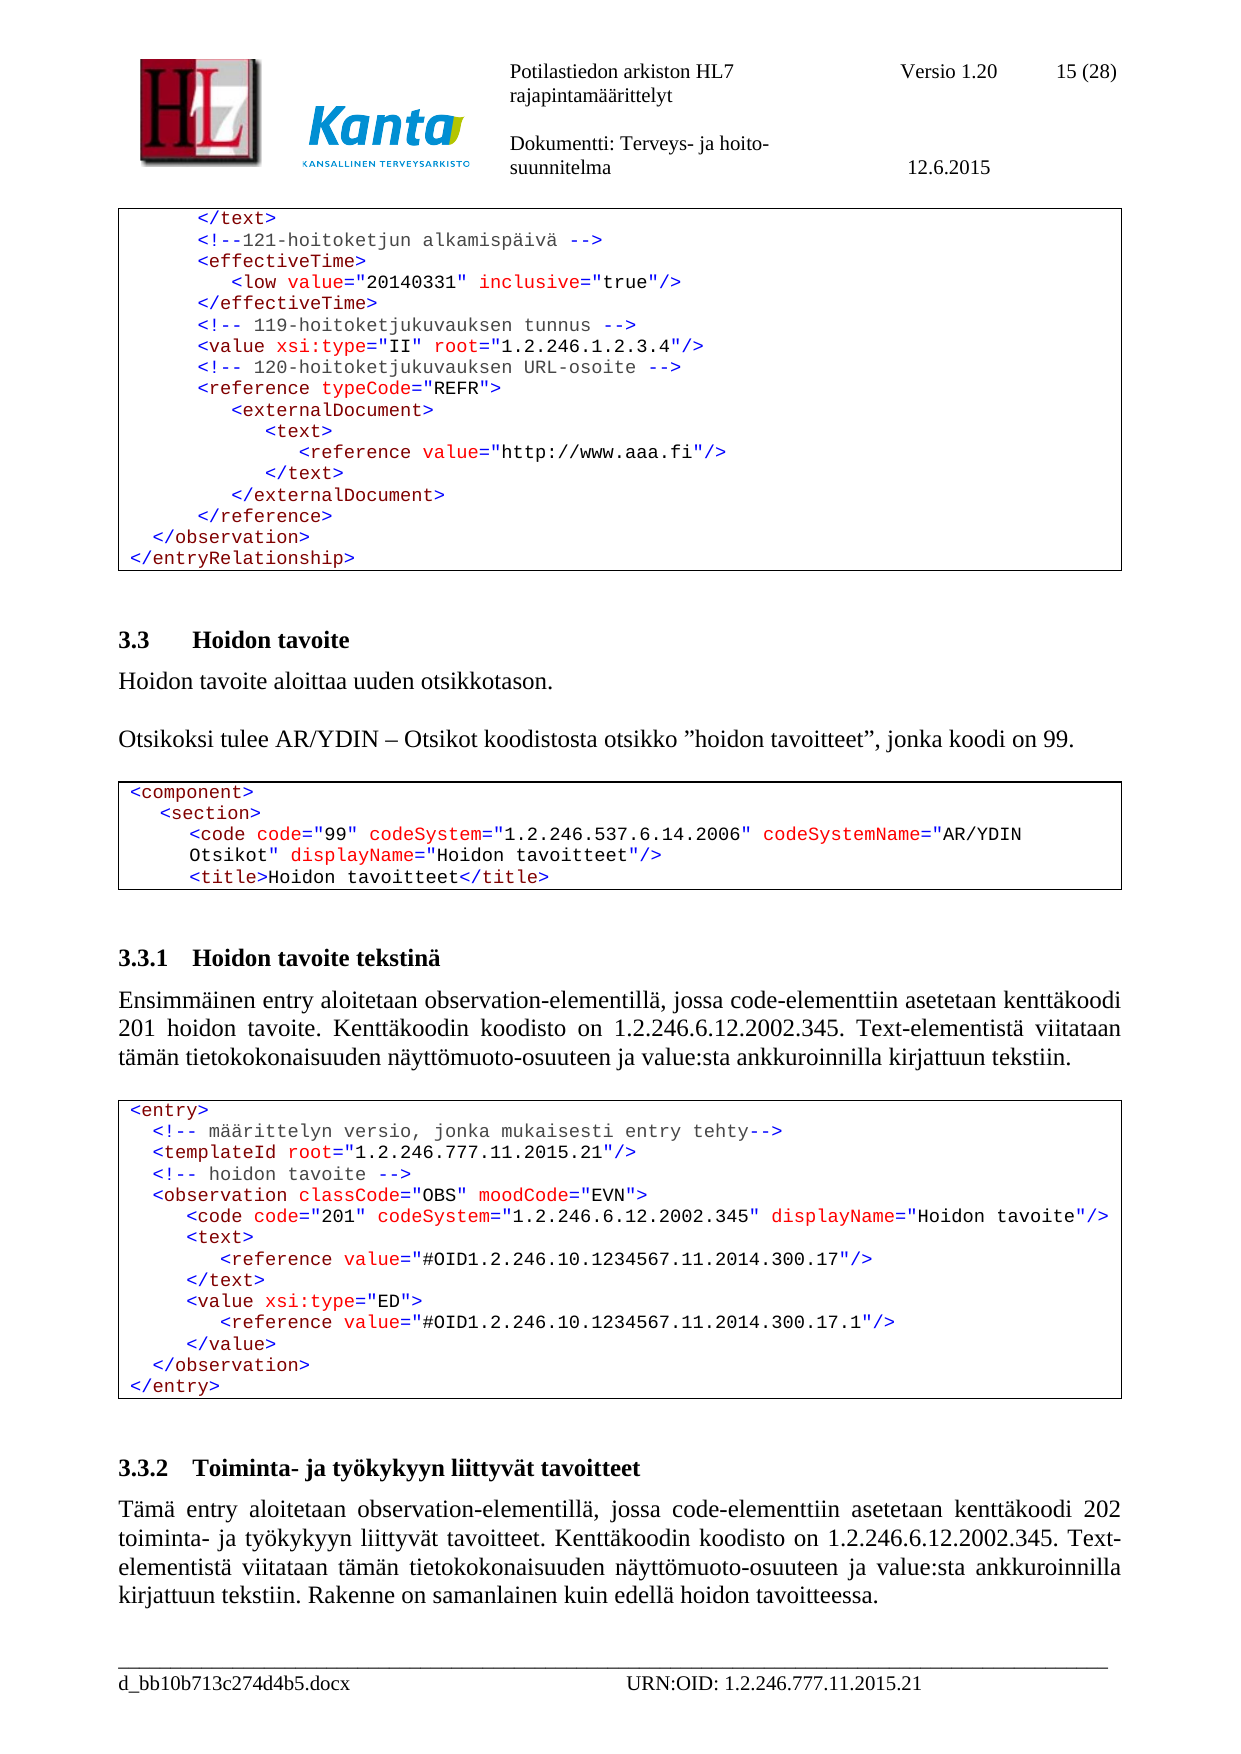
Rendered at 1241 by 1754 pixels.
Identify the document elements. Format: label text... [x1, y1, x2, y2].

subtitle Hoidon tavoite tekstinä [118, 943, 1122, 972]
text Tämä entry aloitetaan observation-elementillä, jossa code-elementtiin asetetaan kenttäkoodi 202 toiminta- ja työkykyyn liittyvät tavoitteet. Kenttäkoodin koodisto on 1.2.246.6.12.2002.345. Text-elementistä viitataan tämän tietokokonaisuuden näyttömuoto-osuuteen ja value:sta ankkuroinnilla kirjattuun tekstiin. Rakenne on samanlainen kuin edellä hoidon tavoitteessa. [118, 1494, 1122, 1609]
text Otsikoksi tulee AR/YDIN – Otsikot koodistosta otsikko ”hoidon tavoitteet”, jonka koodi on 99. [118, 724, 1122, 753]
subtitle Hoidon tavoite [118, 625, 1122, 654]
picture [140, 59, 263, 167]
picture [302, 106, 470, 167]
subtitle Toiminta- ja työkykyyn liittyvät tavoitteet [118, 1453, 1122, 1482]
text Ensimmäinen entry aloitetaan observation-elementillä, jossa code-elementtiin asetetaan kenttäkoodi 201 hoidon tavoite. Kenttäkoodin koodisto on 1.2.246.6.12.2002.345. Text-elementistä viitataan tämän tietokokonaisuuden näyttömuoto-osuuteen ja value:sta ankkuroinnilla kirjattuun tekstiin. [118, 985, 1122, 1071]
picture [323, 106, 334, 119]
table_header <component> <section> <code code="99" codeSystem="1.2.246.537.6.14.2006" codeSystemName="AR/YDIN Otsikot" displayName="Hoidon tavoitteet"/> <title>Hoidon tavoitteet</title> [119, 783, 1121, 889]
table_header <entry> <!-- määrittelyn versio, jonka mukaisesti entry tehty--> <templateId root="1.2.246.777.11.2015.21"/> <!-- hoidon tavoite --> <observation classCode="OBS" moodCode="EVN"> <code code="201" codeSystem="1.2.246.6.12.2002.345" displayName="Hoidon tavoite"/> <text> <reference value="#OID1.2.246.10.1234567.11.2014.300.17"/> </text> <value xsi:type="ED"> <reference value="#OID1.2.246.10.1234567.11.2014.300.17.1"/> </value> </observation> </entry> [119, 1101, 1121, 1398]
text Hoidon tavoite aloittaa uuden otsikkotason. [118, 666, 1122, 695]
